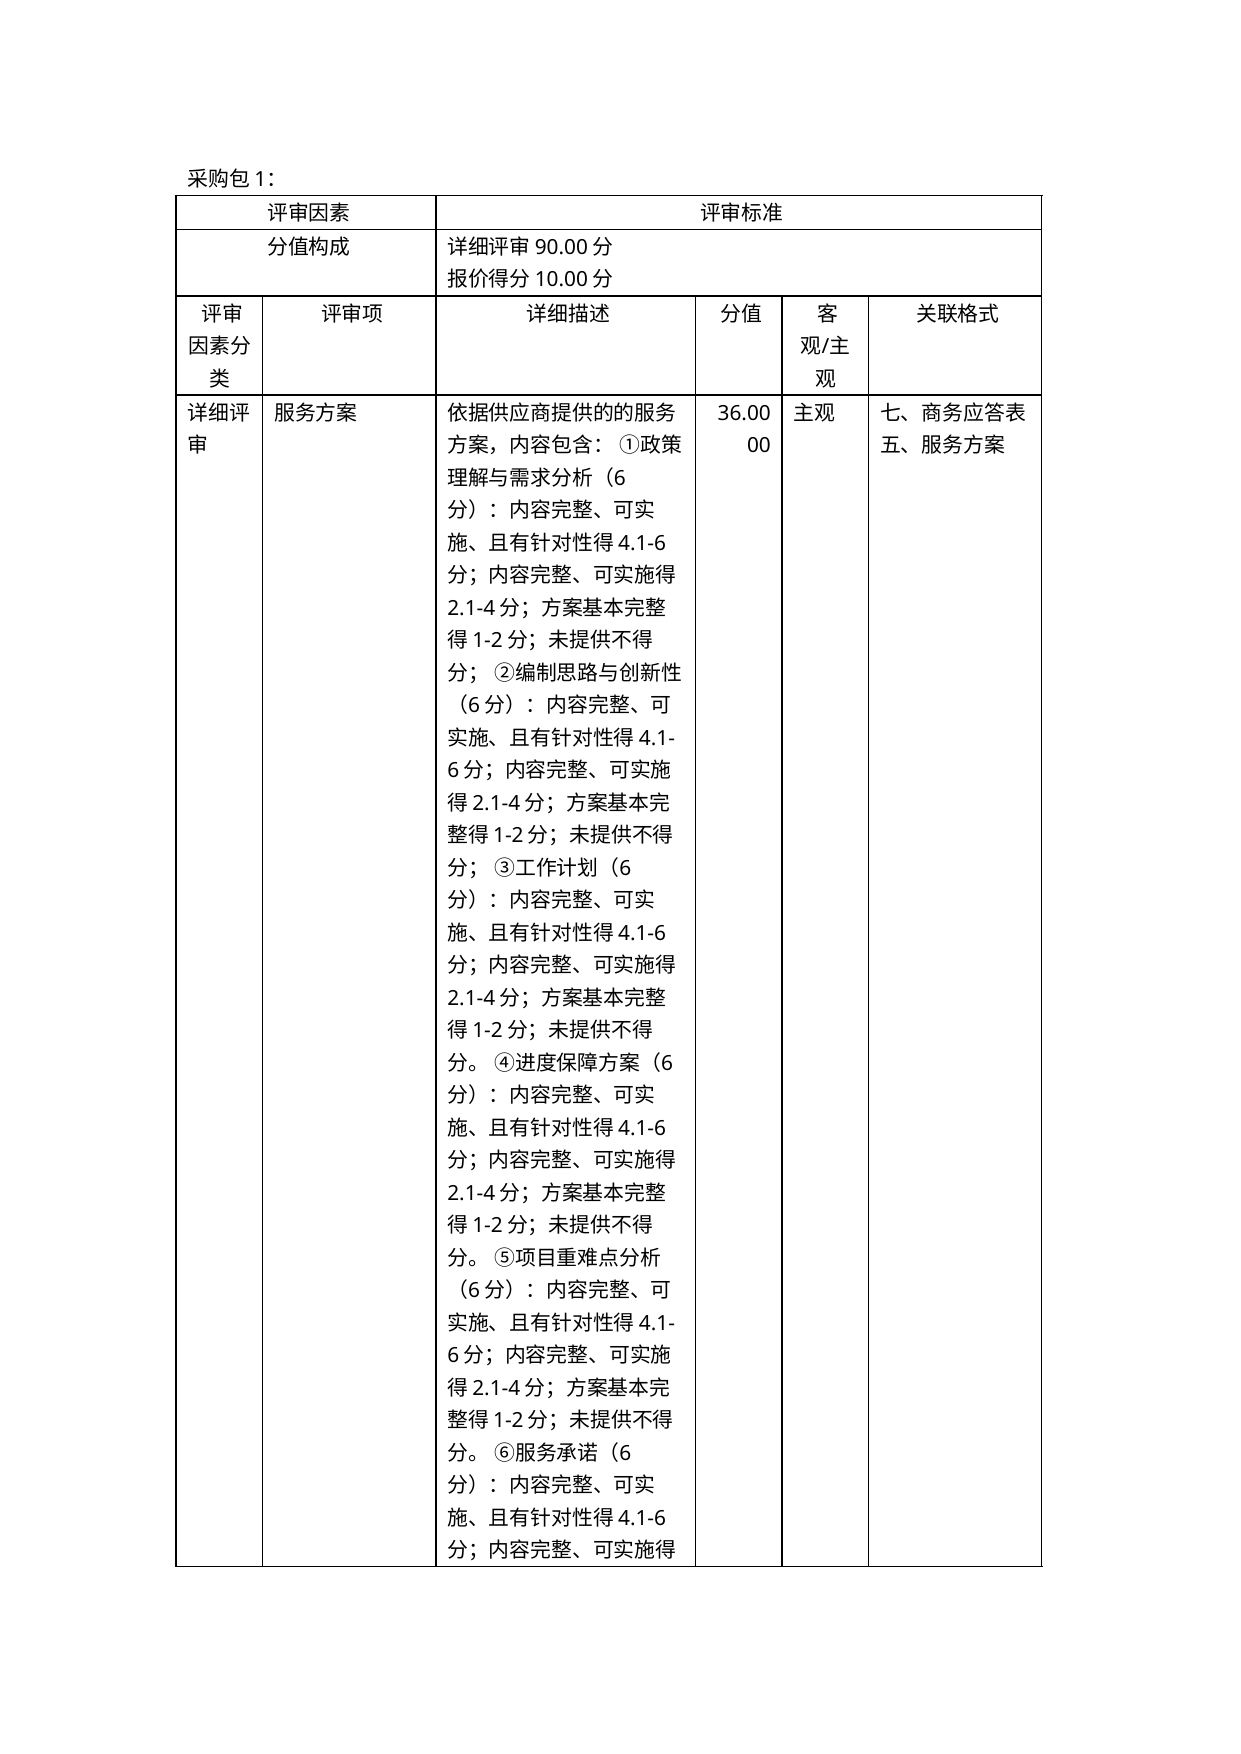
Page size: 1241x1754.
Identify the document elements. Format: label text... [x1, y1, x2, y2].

table_cell 详细描述 [437, 297, 695, 394]
table_cell 评审因素分类 [177, 297, 262, 394]
table_cell 客观/主观 [783, 297, 868, 394]
table_cell 详细评审90.00分 报价得分10.00分 [437, 230, 1041, 295]
table_cell 服务方案 [263, 396, 435, 1566]
table_cell 分值 [696, 297, 781, 394]
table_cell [437, 396, 695, 1566]
table_cell 七、商务应答表 五、服务方案 [869, 396, 1041, 1566]
text 采购包1： [187, 162, 1053, 194]
table_cell 关联格式 [869, 297, 1041, 394]
table_cell 详细评审 [177, 396, 262, 1566]
table_cell 分值构成 [177, 230, 435, 295]
table_header 评审因素 [177, 196, 435, 228]
table_cell 36.0000 [696, 396, 781, 1566]
table_cell 主观 [783, 396, 868, 1566]
table_header 评审标准 [437, 196, 1041, 228]
table_cell 评审项 [263, 297, 435, 394]
